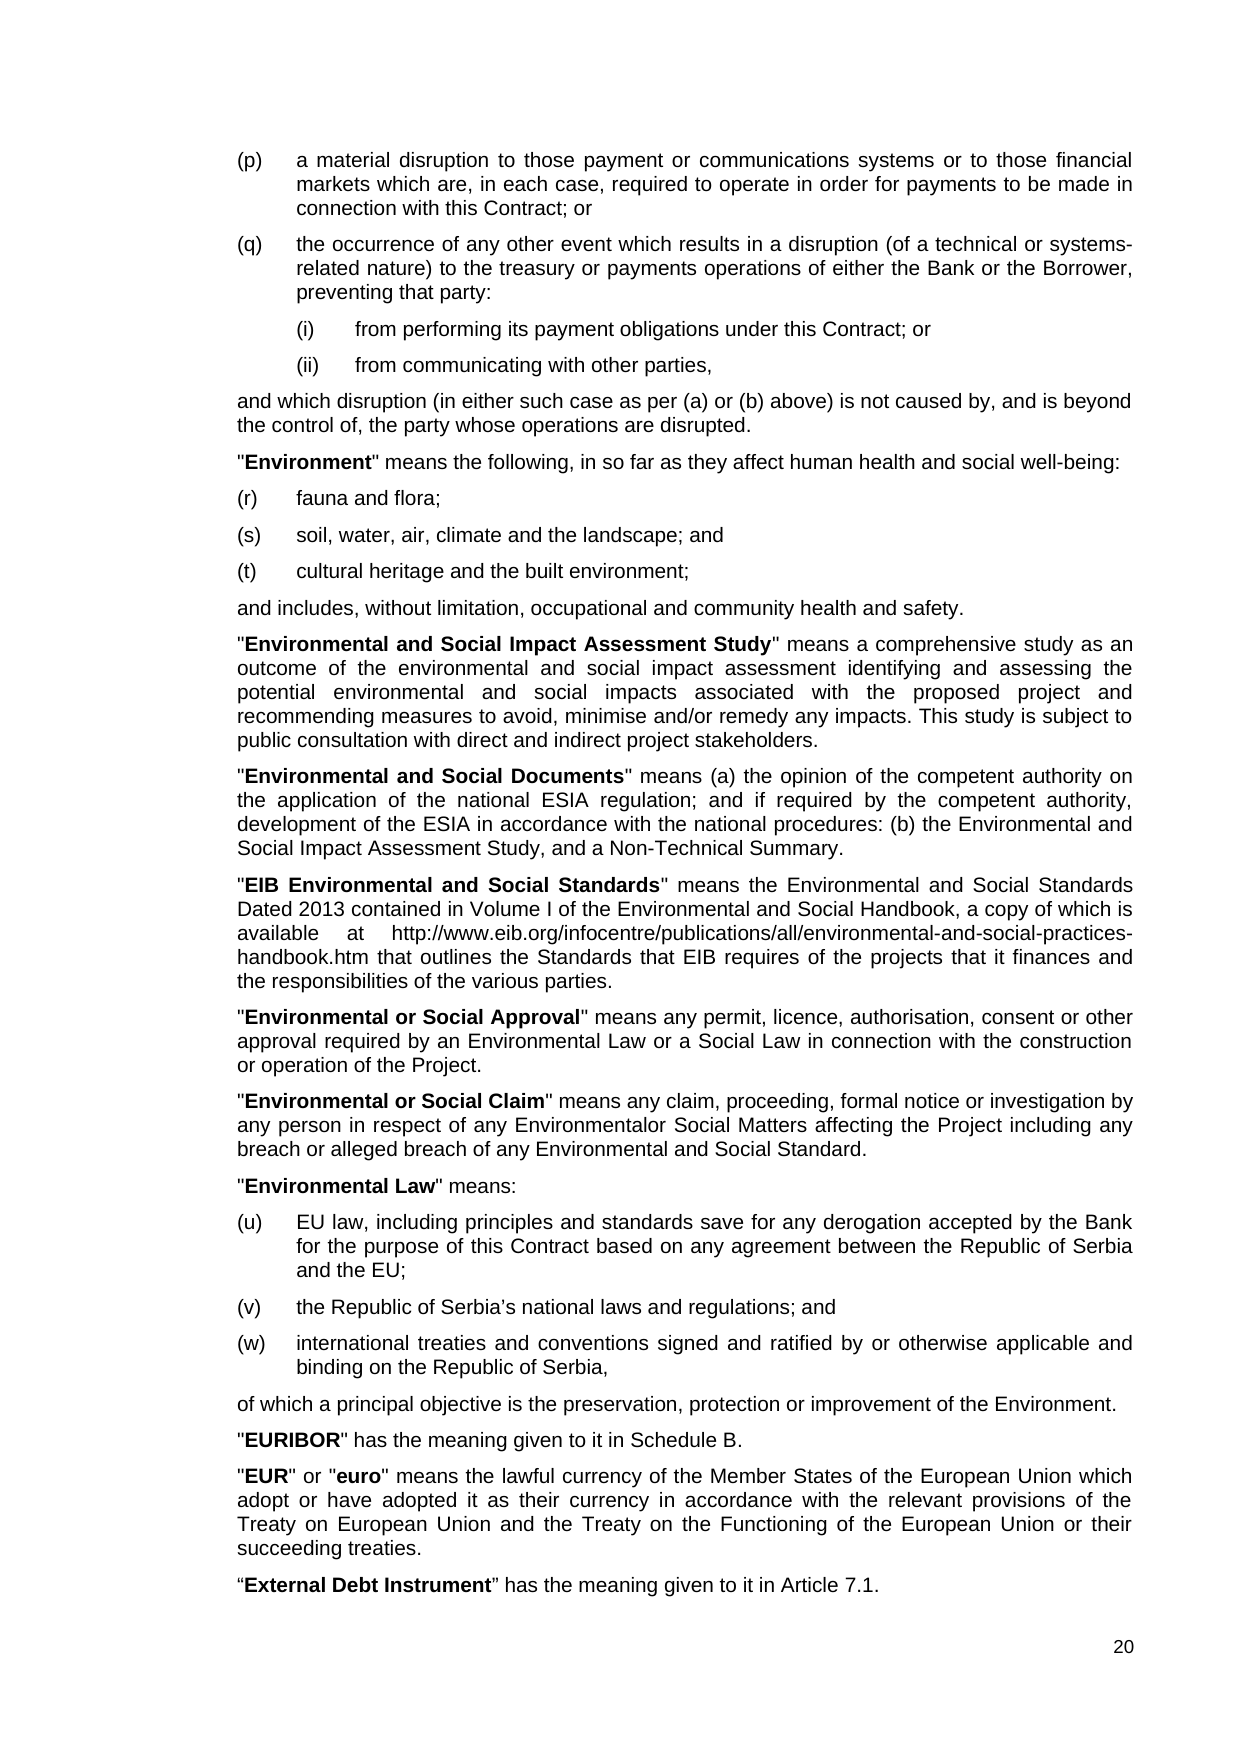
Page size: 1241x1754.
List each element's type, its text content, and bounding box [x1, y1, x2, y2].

text "Environmental or Social Approval" means any permit, licence, authorisation, consent or other approval required by an Environmental Law or a Social Law in connection with the construction or operation of the Project. [237, 1005, 1134, 1077]
text "EIB Environmental and Social Standards" means the Environmental and Social Standards Dated 2013 contained in Volume I of the Environmental and Social Handbook, a copy of which is available at http://www.eib.org/infocentre/publications/all/environmental-and-social-practices-handbook.htm that outlines the Standards that EIB requires of the projects that it finances and the responsibilities of the various parties. [237, 873, 1134, 992]
text "EURIBOR" has the meaning given to it in Schedule B. [237, 1428, 1134, 1452]
text "Environmental and Social Documents" means (a) the opinion of the competent authority on the application of the national ESIA regulation; and if required by the competent authority, development of the ESIA in accordance with the national procedures: (b) the Environmental and Social Impact Assessment Study, and a Non-Technical Summary. [237, 764, 1134, 860]
text "EUR" or "euro" means the lawful currency of the Member States of the European Union which adopt or have adopted it as their currency in accordance with the relevant provisions of the Treaty on European Union and the Treaty on the Functioning of the European Union or their succeeding treaties. [237, 1464, 1134, 1560]
text “External Debt Instrument” has the meaning given to it in Article 7.1. [237, 1573, 1134, 1597]
text and includes, without limitation, occupational and community health and safety. [237, 596, 1134, 619]
text "Environmental and Social Impact Assessment Study" means a comprehensive study as an outcome of the environmental and social impact assessment identifying and assessing the potential environmental and social impacts associated with the proposed project and recommending measures to avoid, minimise and/or remedy any impacts. This study is subject to public consultation with direct and indirect project stakeholders. [237, 632, 1134, 752]
list fauna and flora; [237, 486, 1134, 510]
text and which disruption (in either such case as per (a) or (b) above) is not caused by, and is beyond the control of, the party whose operations are disrupted. [237, 389, 1134, 437]
text "Environmental or Social Claim" means any claim, proceeding, formal notice or investigation by any person in respect of any Environmentalor Social Matters affecting the Project including any breach or alleged breach of any Environmental and Social Standard. [237, 1089, 1134, 1161]
list cultural heritage and the built environment; [237, 559, 1134, 583]
list a material disruption to those payment or communications systems or to those financial markets which are, in each case, required to operate in order for payments to be made in connection with this Contract; or [237, 148, 1134, 219]
text "Environment" means the following, in so far as they affect human health and social well-being: [237, 450, 1134, 474]
text of which a principal objective is the preservation, protection or improvement of the Environment. [237, 1391, 1134, 1415]
list soil, water, air, climate and the landscape; and [237, 523, 1134, 547]
list the Republic of Serbia’s national laws and regulations; and [237, 1294, 1134, 1318]
list the occurrence of any other event which results in a disruption (of a technical or systems-related nature) to the treasury or payments operations of either the Bank or the Borrower, preventing that party: [237, 232, 1134, 304]
list EU law, including principles and standards save for any derogation accepted by the Bank for the purpose of this Contract based on any agreement between the Republic of Serbia and the EU; [237, 1210, 1134, 1282]
list international treaties and conventions signed and ratified by or otherwise applicable and binding on the Republic of Serbia, [237, 1331, 1134, 1379]
list from communicating with other parties, [296, 353, 1134, 377]
text "Environmental Law" means: [237, 1174, 1134, 1198]
list from performing its payment obligations under this Contract; or [296, 316, 1134, 340]
